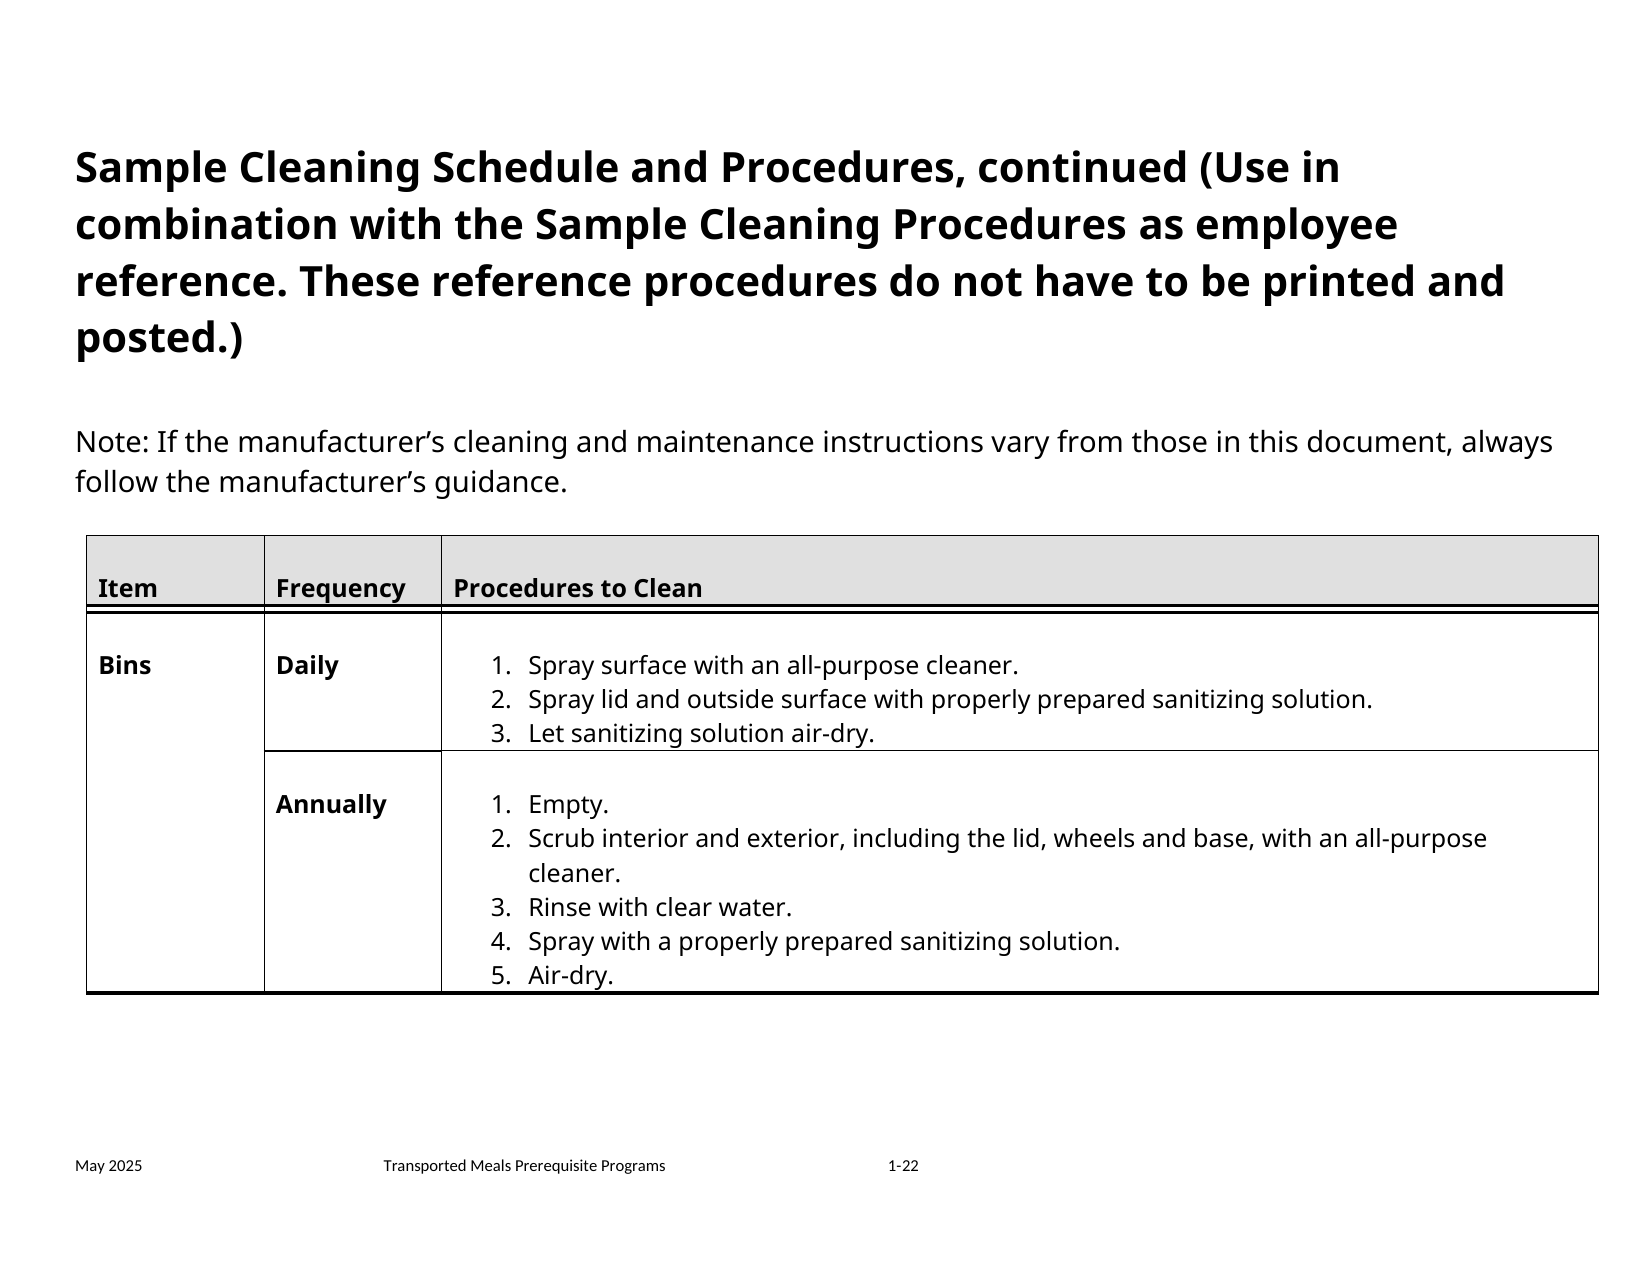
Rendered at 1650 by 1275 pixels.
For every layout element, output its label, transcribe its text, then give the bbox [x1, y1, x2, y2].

table_cell Bins [87, 614, 264, 991]
table_cell Spray surface with an all-purpose cleaner. Spray lid and outside surface with properly prepared sanitizing solution. Let sanitizing solution air-dry. [442, 614, 1598, 750]
table_cell Daily [265, 614, 441, 750]
table_cell Empty. Scrub interior and exterior, including the lid, wheels and base, with an all-purpose cleaner. Rinse with clear water. Spray with a properly prepared sanitizing solution. Air-dry. [442, 751, 1598, 991]
table_header Frequency [265, 536, 441, 604]
table_cell Annually [265, 752, 441, 991]
text Note: If the manufacturer’s cleaning and maintenance instructions vary from those in this document, always follow the manufacturer’s guidance. [75, 422, 1575, 501]
table_header Item [87, 536, 264, 604]
text Sample Cleaning Schedule and Procedures, continued (Use in combination with the Sample Cleaning Procedures as employee reference. These reference procedures do not have to be printed and posted.) [75, 138, 1575, 365]
table_header Procedures to Clean [442, 536, 1598, 604]
